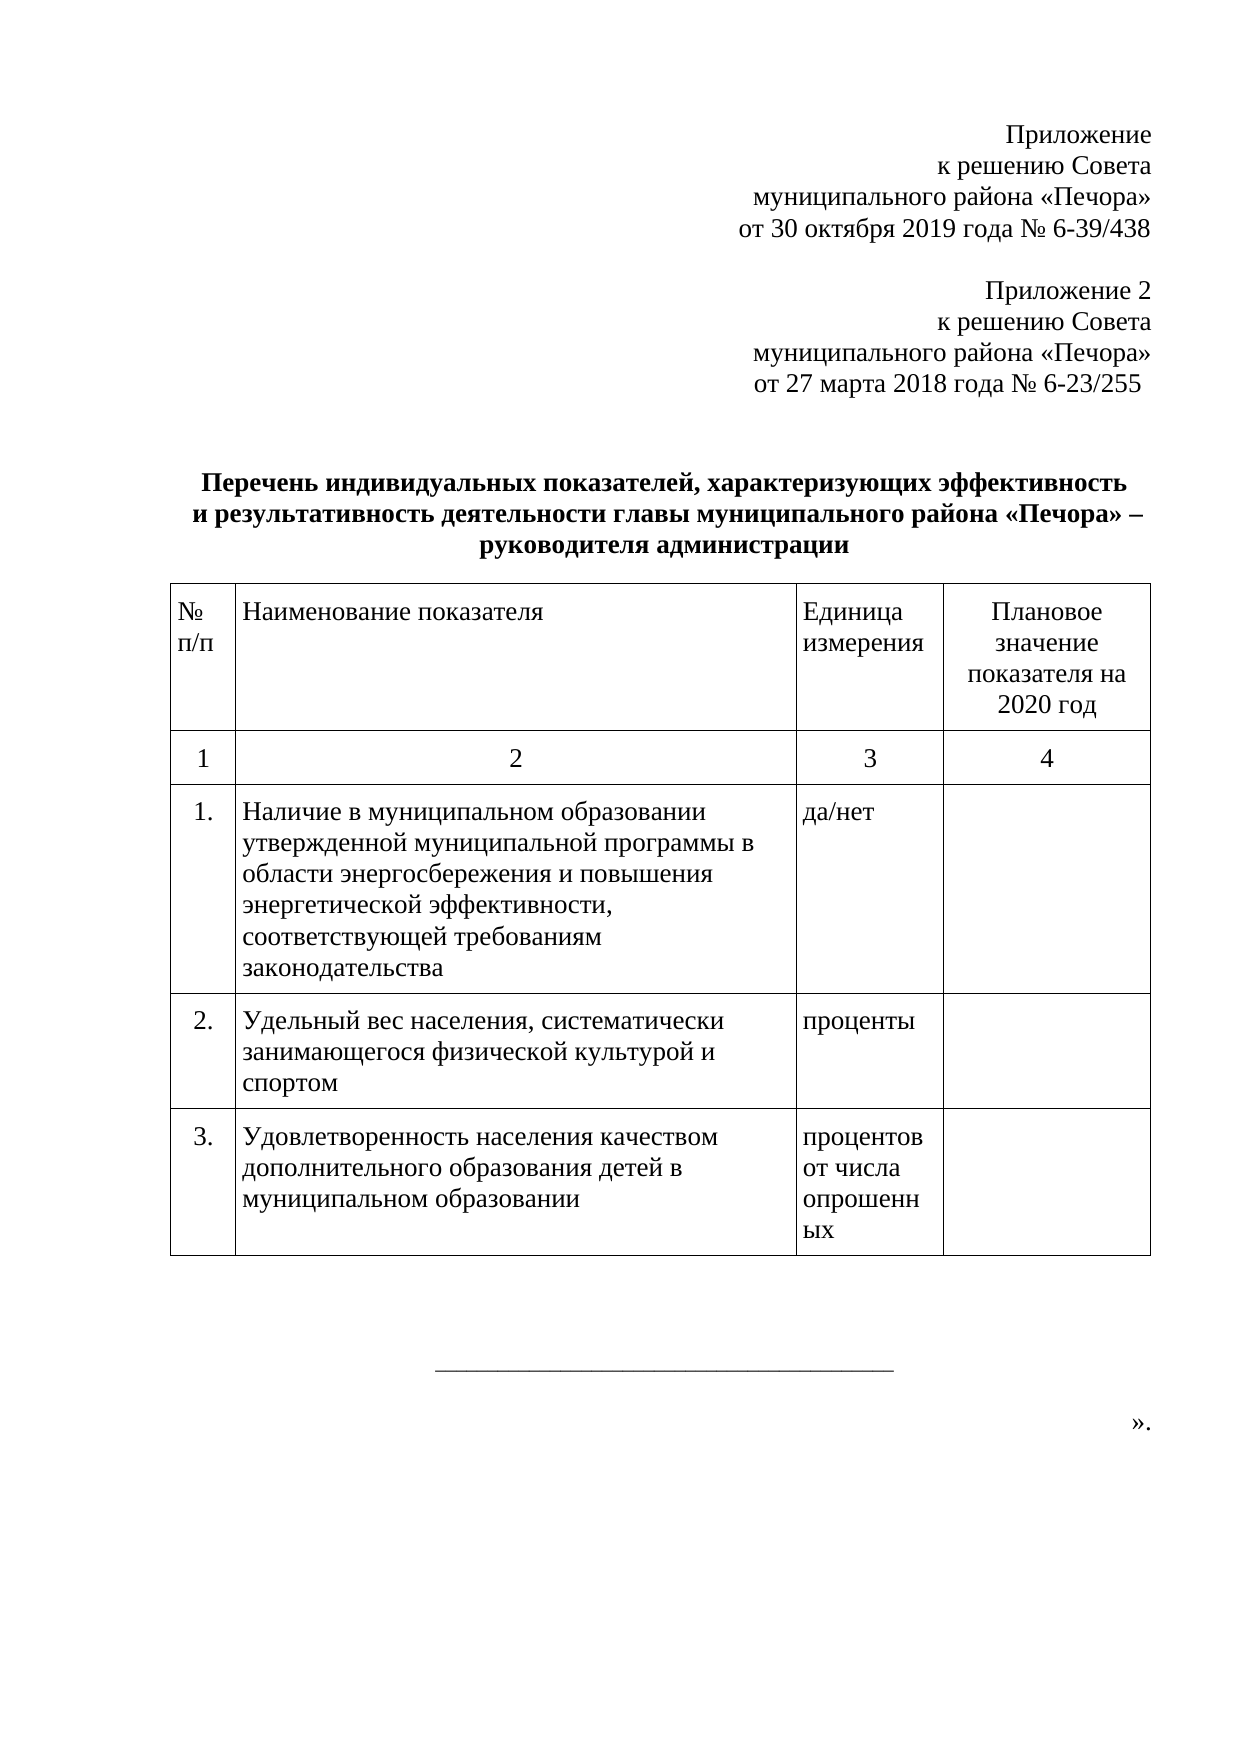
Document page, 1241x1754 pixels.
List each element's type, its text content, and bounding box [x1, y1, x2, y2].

table_cell проценты [797, 994, 943, 1108]
table_cell Удовлетворенность населения качеством дополнительного образования детей в муниципальном образовании [236, 1109, 796, 1255]
table_cell [944, 1109, 1150, 1255]
table_cell процентов от числа опрошенных [797, 1109, 943, 1255]
text Приложение 2 [177, 274, 1152, 305]
text ____________________________________________ [177, 1350, 1152, 1374]
table_cell да/нет [797, 785, 943, 993]
text Приложение [177, 118, 1152, 149]
text к решению Совета [177, 305, 1152, 336]
text ». [177, 1405, 1152, 1436]
table_header № п/п [171, 584, 235, 730]
text от 27 марта 2018 года № 6-23/255 [177, 367, 1152, 398]
table_cell 3. [171, 1109, 235, 1255]
table_cell 2 [236, 731, 796, 783]
text от 30 октября 2019 года № 6-39/438 [177, 212, 1152, 243]
table_cell [944, 994, 1150, 1108]
text к решению Совета [177, 149, 1152, 181]
text муниципального района «Печора» [177, 181, 1152, 212]
table_cell Удельный вес населения, систематически занимающегося физической культурой и спортом [236, 994, 796, 1108]
table_cell [944, 785, 1150, 993]
table_cell 3 [797, 731, 943, 783]
table_cell 1. [171, 785, 235, 993]
table_cell Наличие в муниципальном образовании утвержденной муниципальной программы в области энергосбережения и повышения энергетической эффективности, соответствующей требованиям законодательства [236, 785, 796, 993]
text Перечень индивидуальных показателей, характеризующих эффективность [177, 466, 1152, 497]
table_header Единица измерения [797, 584, 943, 730]
text и результативность деятельности главы муниципального района «Печора» – руководителя администрации [177, 497, 1152, 559]
table_cell 4 [944, 731, 1150, 783]
table_header Наименование показателя [236, 584, 796, 730]
table_header Плановое значение показателя на 2020 год [944, 584, 1150, 730]
text муниципального района «Печора» [177, 336, 1152, 367]
table_cell 1 [171, 731, 235, 783]
table_cell 2. [171, 994, 235, 1108]
